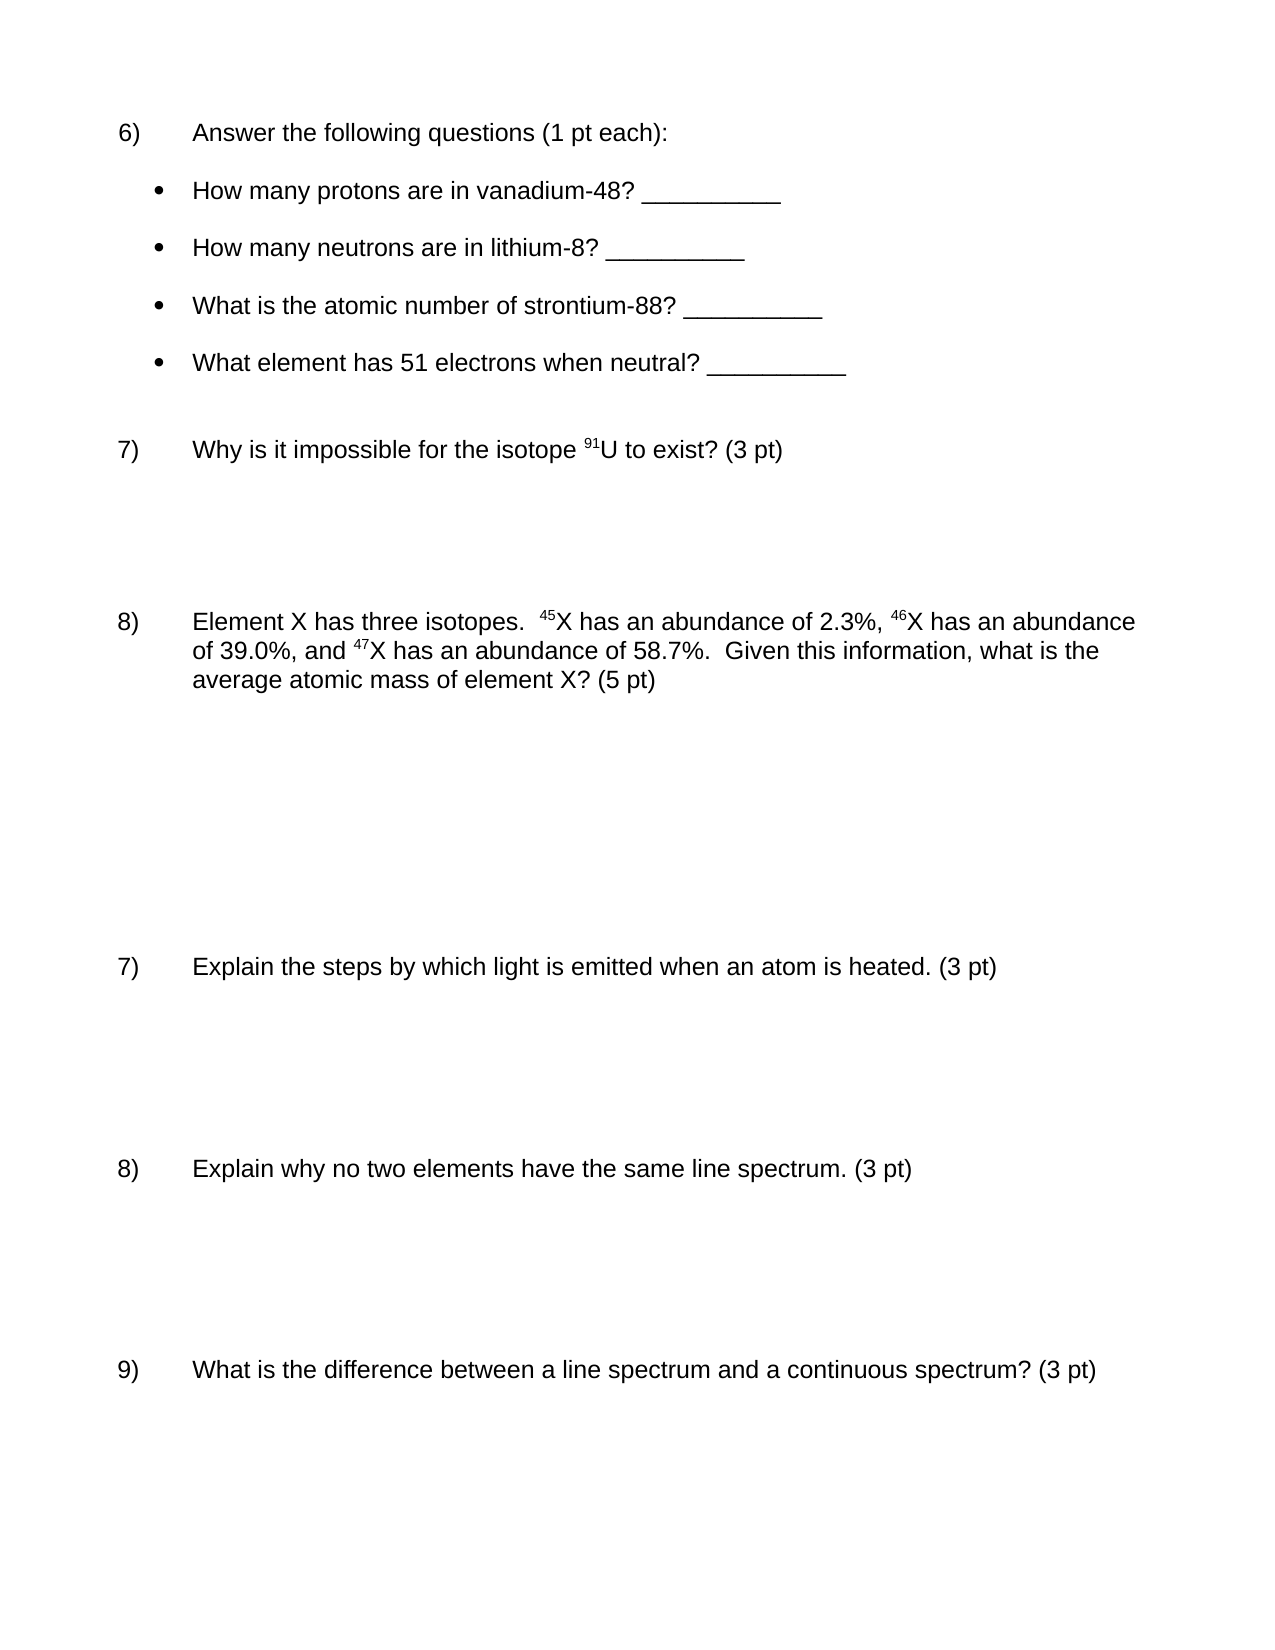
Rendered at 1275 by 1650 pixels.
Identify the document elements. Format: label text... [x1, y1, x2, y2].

text 9) What is the difference between a line spectrum and a continuous spectrum? (3 pt) [117, 1355, 1157, 1383]
text 8) Element X has three isotopes. 45X has an abundance of 2.3%, 46X has an abundance of 39.0%, and 47X has an abundance of 58.7%. Given this information, what is the average atomic mass of element X? (5 pt) [117, 607, 1157, 693]
text 7) Why is it impossible for the isotope 91U to exist? (3 pt) [117, 435, 1157, 463]
list What is the atomic number of strontium-88? __________ [154, 291, 1157, 320]
list How many protons are in vanadium-48? __________ [154, 176, 1157, 204]
list How many neutrons are in lithium-8? __________ [154, 233, 1157, 262]
text 7) Explain the steps by which light is emitted when an atom is heated. (3 pt) [117, 952, 1157, 981]
text 8) Explain why no two elements have the same line spectrum. (3 pt) [117, 1153, 1157, 1182]
list What element has 51 electrons when neutral? __________ [154, 348, 1157, 377]
text 6) Answer the following questions (1 pt each): [118, 118, 1157, 147]
